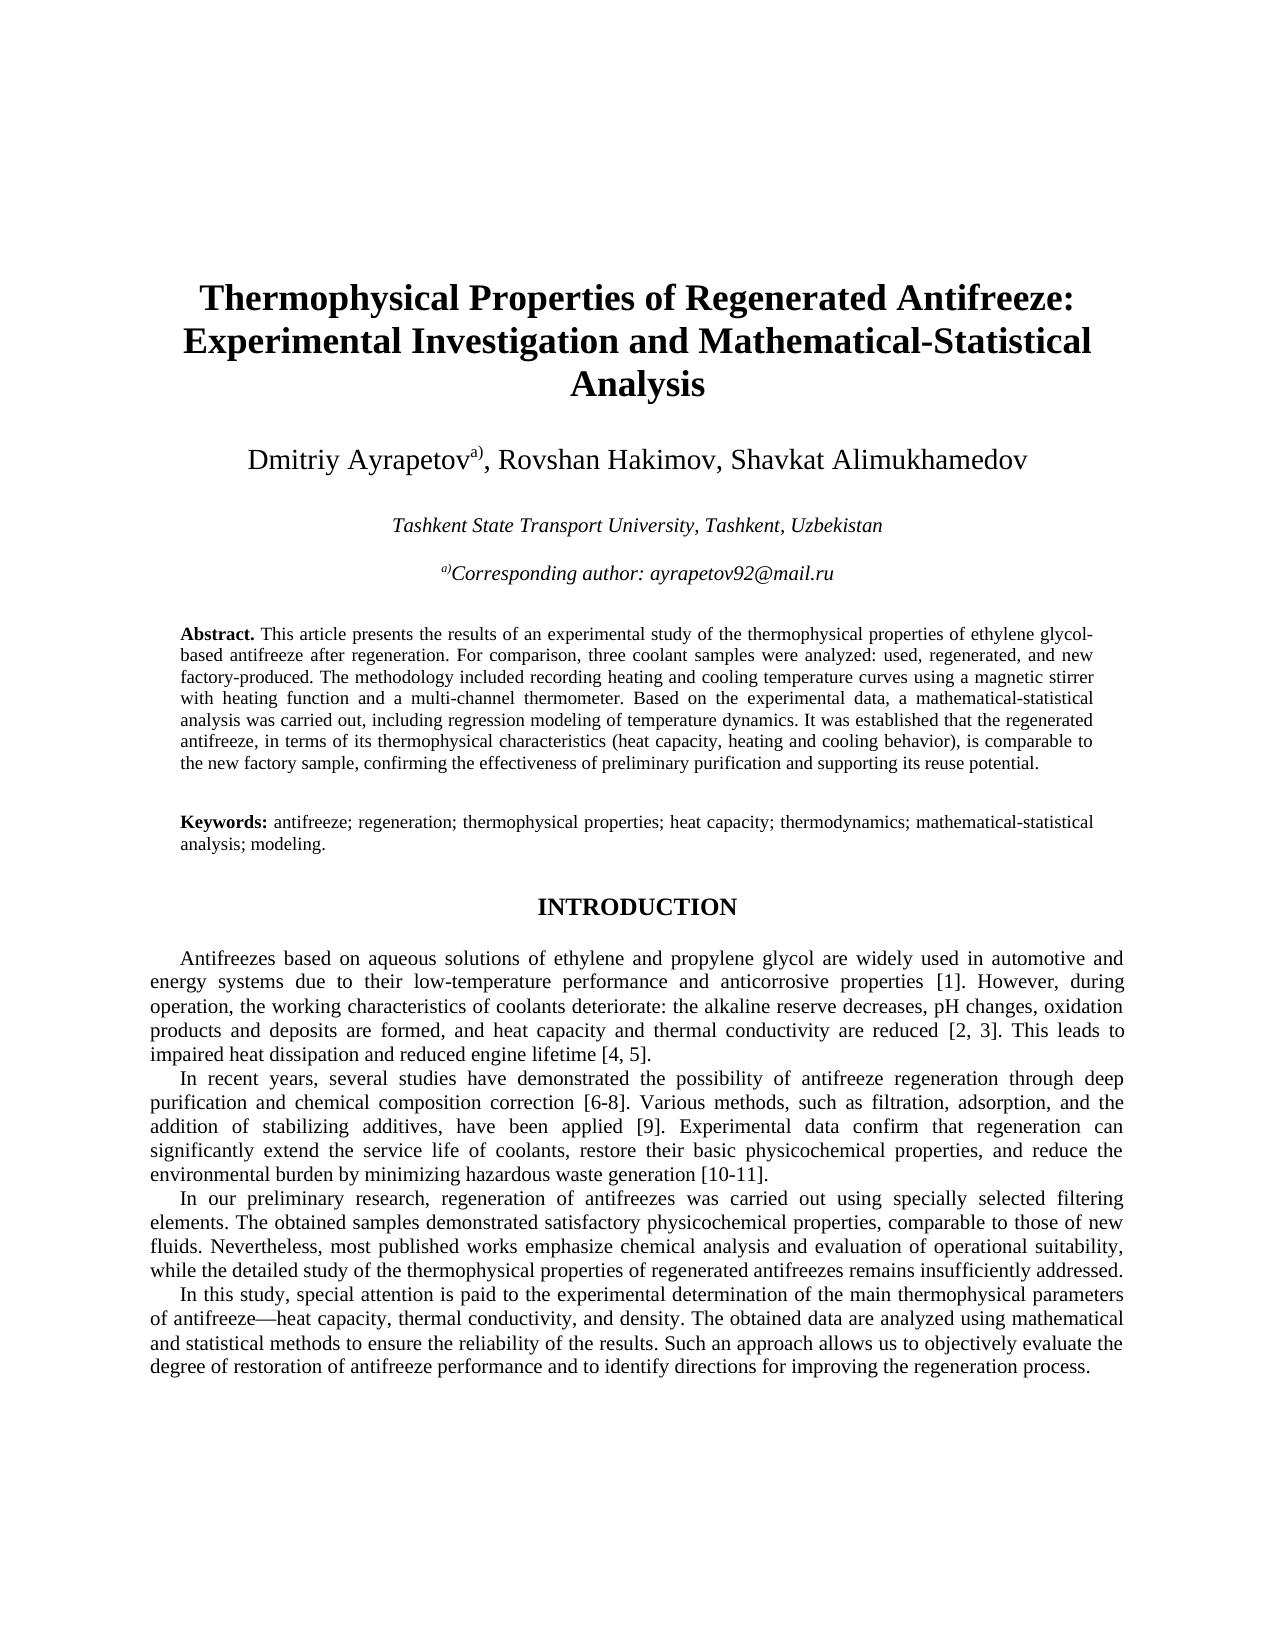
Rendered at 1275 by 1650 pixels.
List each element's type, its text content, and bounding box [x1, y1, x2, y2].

text In this study, special attention is paid to the experimental determination of the main thermophysical parameters of antifreeze—heat capacity, thermal conductivity, and density. The obtained data are analyzed using mathematical and statistical methods to ensure the reliability of the results. Such an approach allows us to objectively evaluate the degree of restoration of antifreeze performance and to identify directions for improving the regeneration process. [150, 1282, 1125, 1378]
text Abstract. This article presents the results of an experimental study of the thermophysical properties of ethylene glycol-based antifreeze after regeneration. For comparison, three coolant samples were analyzed: used, regenerated, and new factory-produced. The methodology included recording heating and cooling temperature curves using a magnetic stirrer with heating function and a multi-channel thermometer. Based on the experimental data, a mathematical-statistical analysis was carried out, including regression modeling of temperature dynamics. It was established that the regenerated antifreeze, in terms of its thermophysical characteristics (heat capacity, heating and cooling behavior), is comparable to the new factory sample, confirming the effectiveness of preliminary purification and supporting its reuse potential. [180, 623, 1095, 773]
text Keywords: antifreeze; regeneration; thermophysical properties; heat capacity; thermodynamics; mathematical-statistical analysis; modeling. [180, 811, 1095, 854]
text Thermophysical Properties of Regenerated Antifreeze: Experimental Investigation and Mathematical-Statistical Analysis [150, 275, 1125, 404]
text Antifreezes based on aqueous solutions of ethylene and propylene glycol are widely used in automotive and energy systems due to their low-temperature performance and anticorrosive properties [1]. However, during operation, the working characteristics of coolants deteriorate: the alkaline reserve decreases, pH changes, oxidation products and deposits are formed, and heat capacity and thermal conductivity are reduced [2, 3]. This leads to impaired heat dissipation and reduced engine lifetime [4, 5]. [150, 945, 1125, 1066]
text In our preliminary research, regeneration of antifreezes was carried out using specially selected filtering elements. The obtained samples demonstrated satisfactory physicochemical properties, comparable to those of new fluids. Nevertheless, most published works emphasize chemical analysis and evaluation of operational suitability, while the detailed study of the thermophysical properties of regenerated antifreezes remains insufficiently addressed. [150, 1186, 1125, 1282]
text In recent years, several studies have demonstrated the possibility of antifreeze regeneration through deep purification and chemical composition correction [6-8]. Various methods, such as filtration, adsorption, and the addition of stabilizing additives, have been applied [9]. Experimental data confirm that regeneration can significantly extend the service life of coolants, restore their basic physicochemical properties, and reduce the environmental burden by minimizing hazardous waste generation [10-11]. [150, 1066, 1125, 1186]
text Tashkent State Transport University, Tashkent, Uzbekistan [150, 513, 1125, 537]
text Dmitriy Ayrapetova), Rovshan Hakimov, Shavkat Alimukhamedov [150, 442, 1125, 475]
text INTRODUCTION [150, 892, 1125, 920]
text a)Corresponding author: ayrapetov92@mail.ru [150, 561, 1125, 585]
